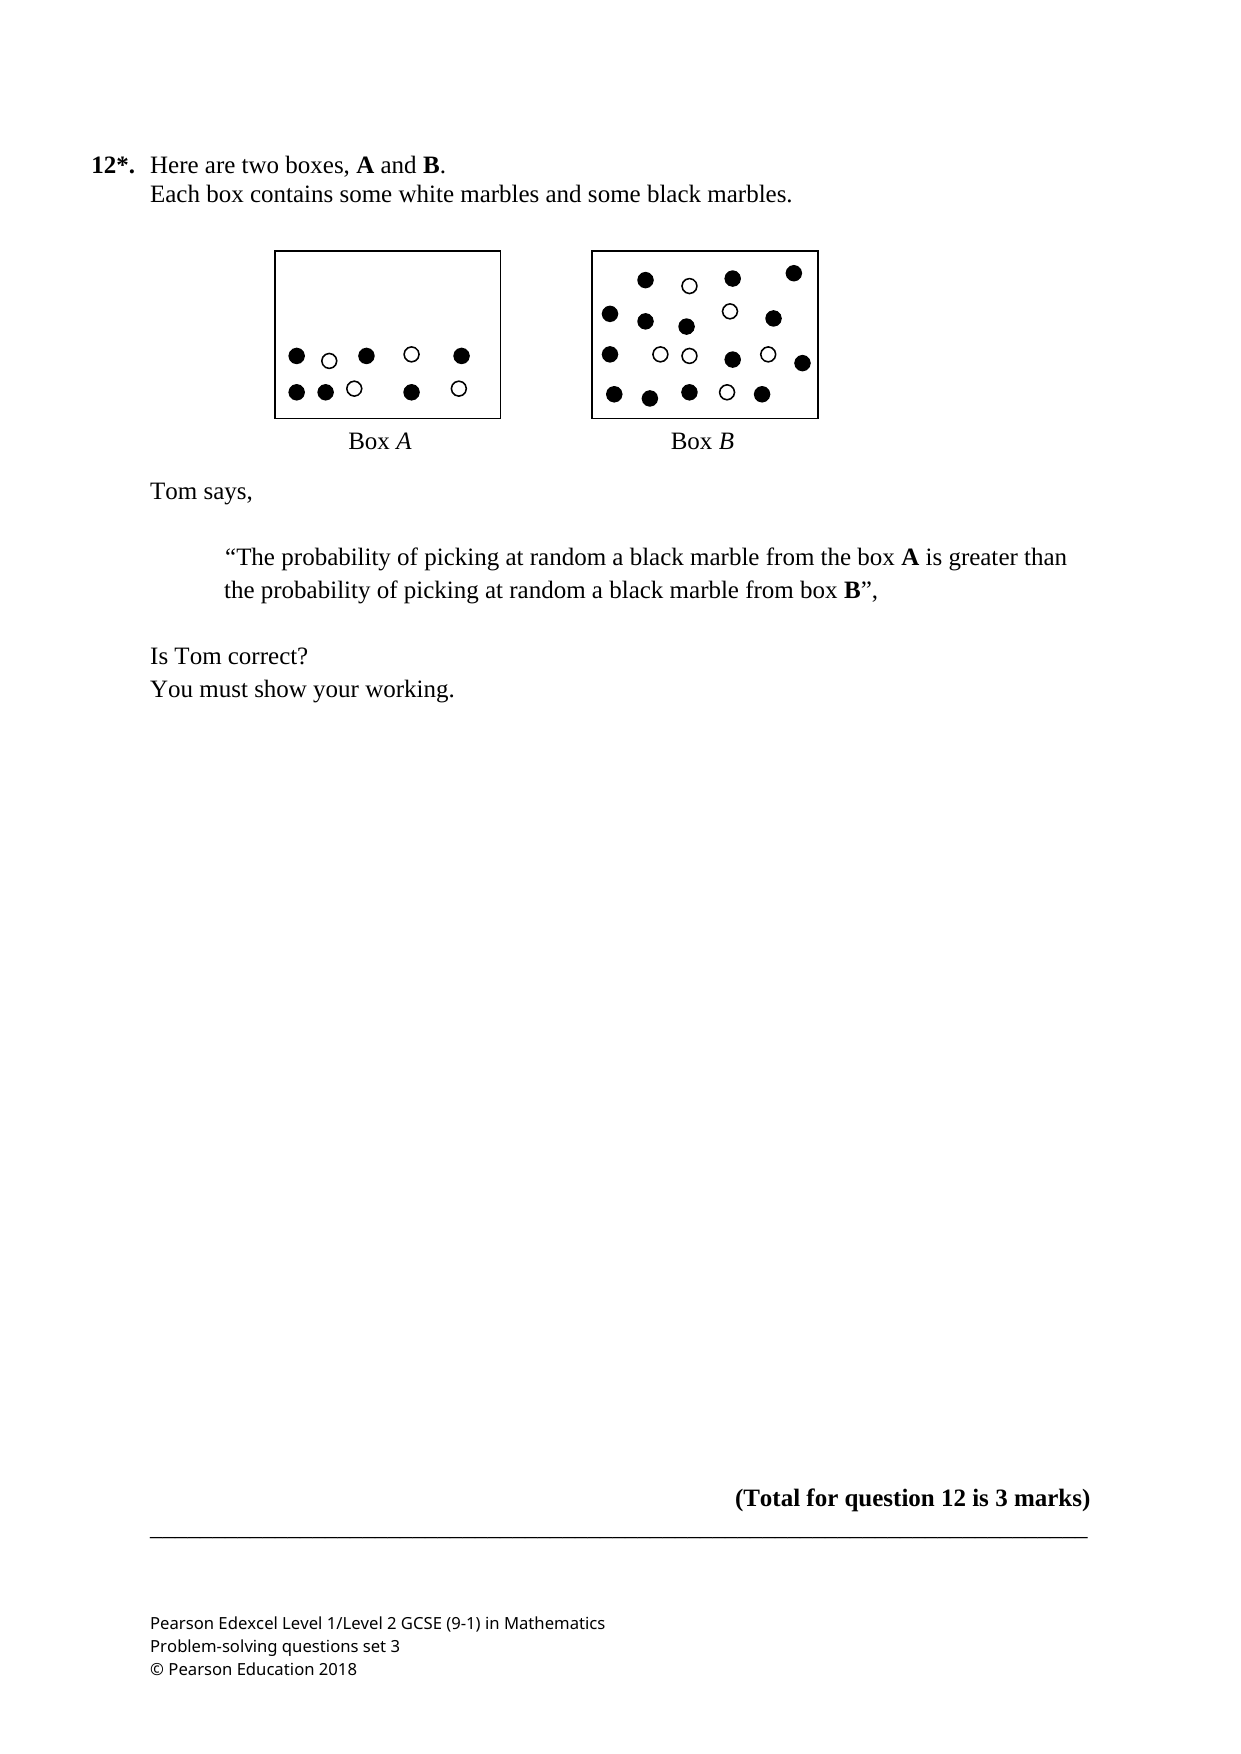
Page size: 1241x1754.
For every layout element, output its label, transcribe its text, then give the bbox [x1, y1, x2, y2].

text You must show your working. [150, 674, 1090, 703]
text ___________________________________________________________________________ [150, 1512, 1090, 1541]
text (Total for question 12 is 3 marks) [150, 1483, 1090, 1512]
text Is Tom correct? [150, 641, 1090, 670]
text “The probability of picking at random a black marble from the box A is greater than the probability of picking at random a black marble from box B”, [224, 542, 1090, 604]
text 12*. Here are two boxes, A and B. [91, 150, 1090, 179]
text Each box contains some white marbles and some black marbles. [150, 179, 1090, 207]
text Tom says, [150, 476, 1090, 505]
